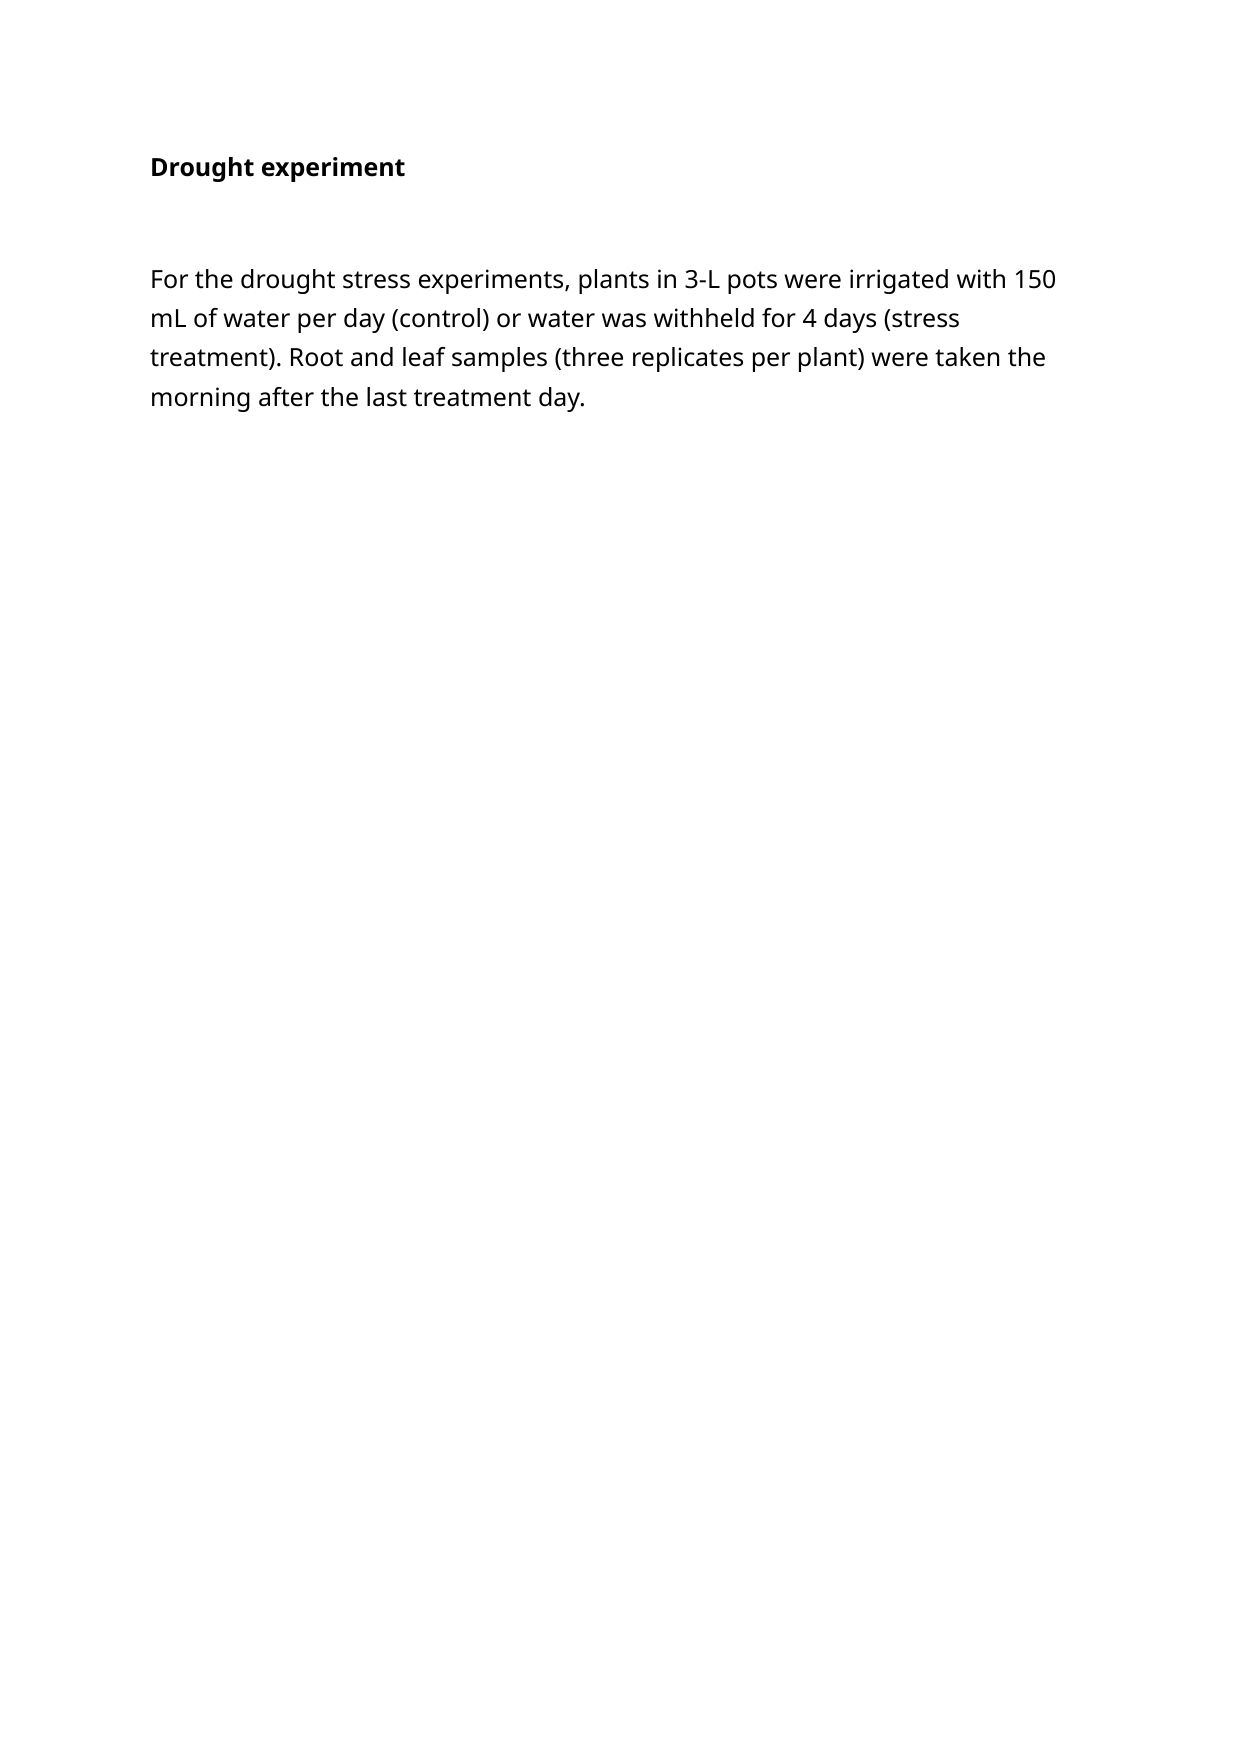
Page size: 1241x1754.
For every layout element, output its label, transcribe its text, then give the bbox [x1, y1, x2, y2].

text Drought experiment [150, 150, 1090, 184]
text For the drought stress experiments, plants in 3-L pots were irrigated with 150 mL of water per day (control) or water was withheld for 4 days (stress treatment). Root and leaf samples (three replicates per plant) were taken the morning after the last treatment day. [150, 262, 1090, 413]
